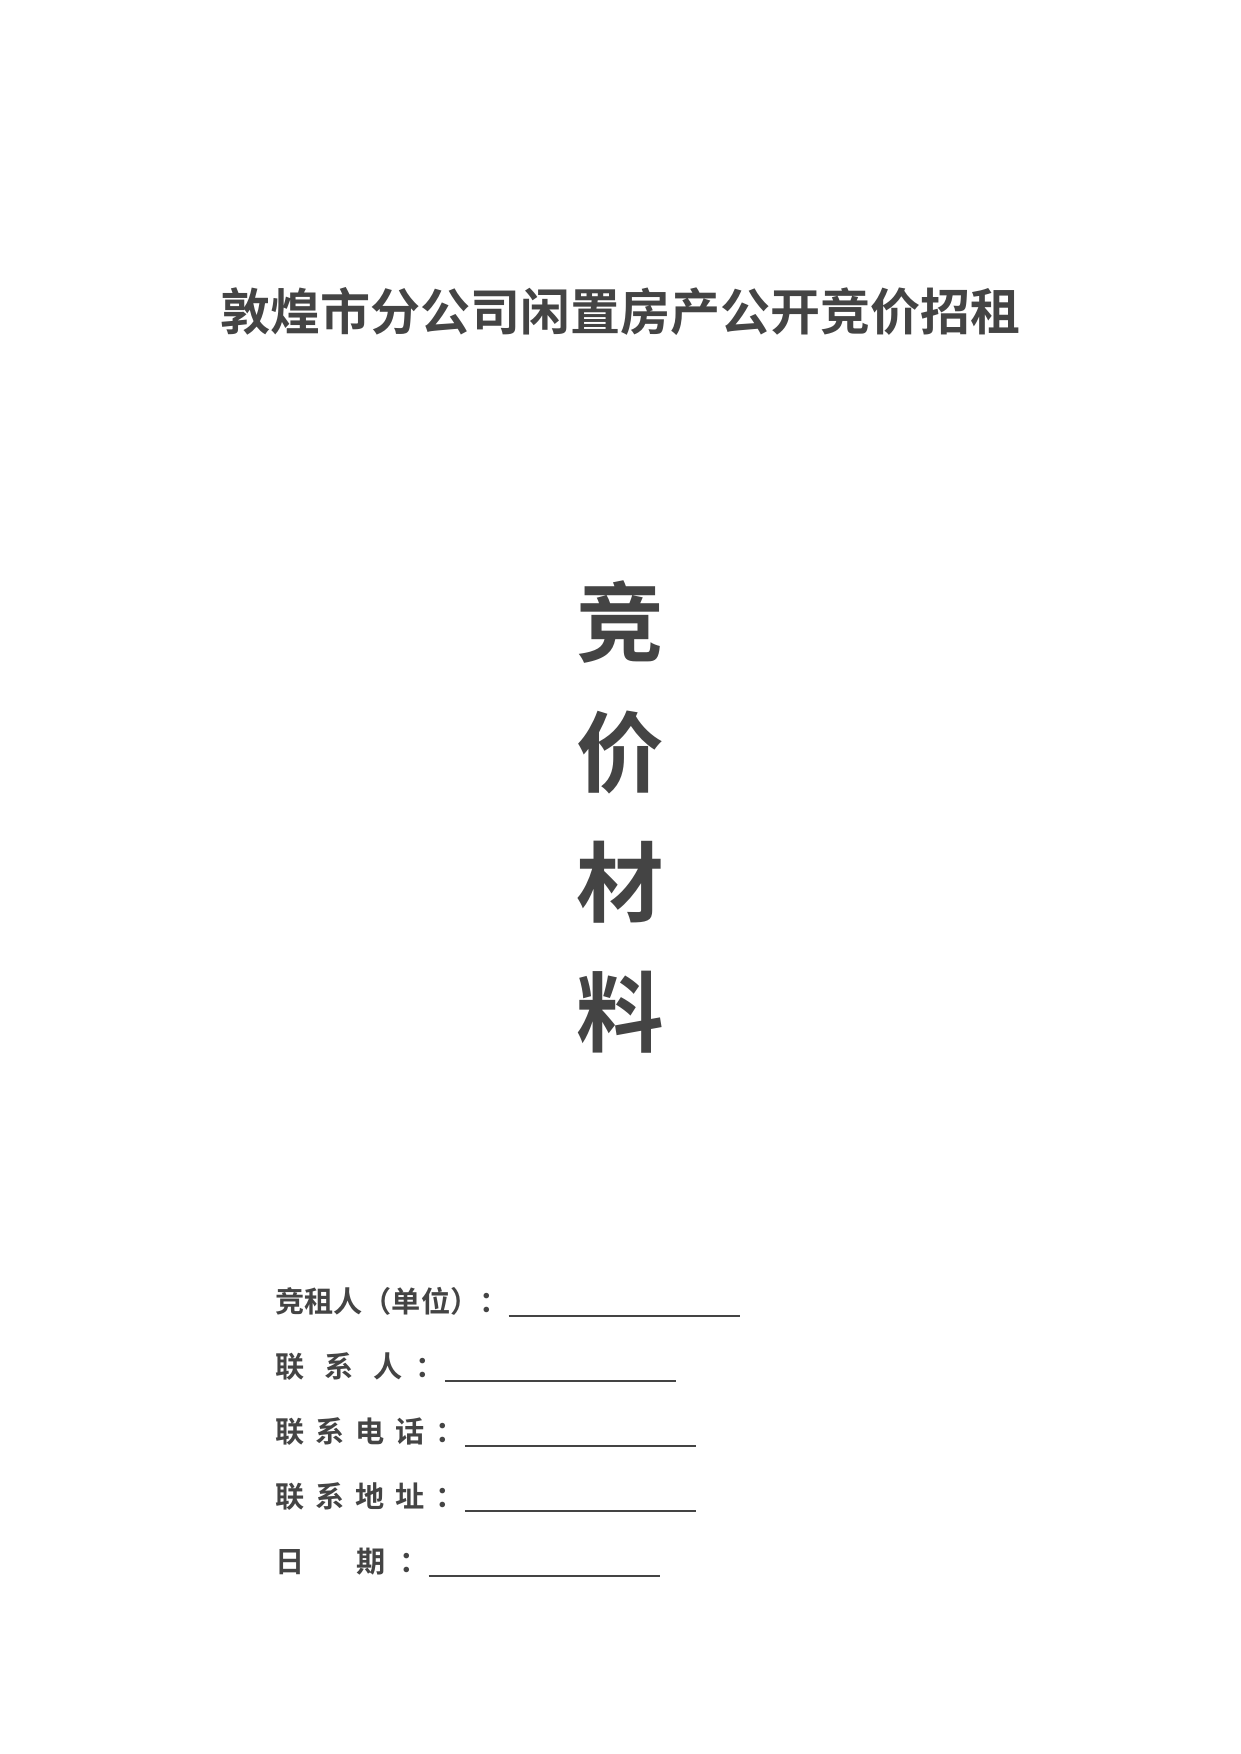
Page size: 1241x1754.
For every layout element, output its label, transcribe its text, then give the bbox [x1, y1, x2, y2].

text 日 期 ： [275, 1527, 1053, 1592]
text 竞 [187, 552, 1053, 682]
text 敦煌市分公司闲置房产公开竞价招租 [187, 259, 1053, 357]
text 联系电话： [275, 1397, 1053, 1462]
text 价 [187, 682, 1053, 812]
text 材 [187, 812, 1053, 942]
text 联 系 人 ： [275, 1332, 1053, 1397]
text 联系地址： [275, 1462, 1053, 1527]
text 竞租人（单位）： [275, 1267, 1053, 1332]
text 料 [187, 942, 1053, 1072]
